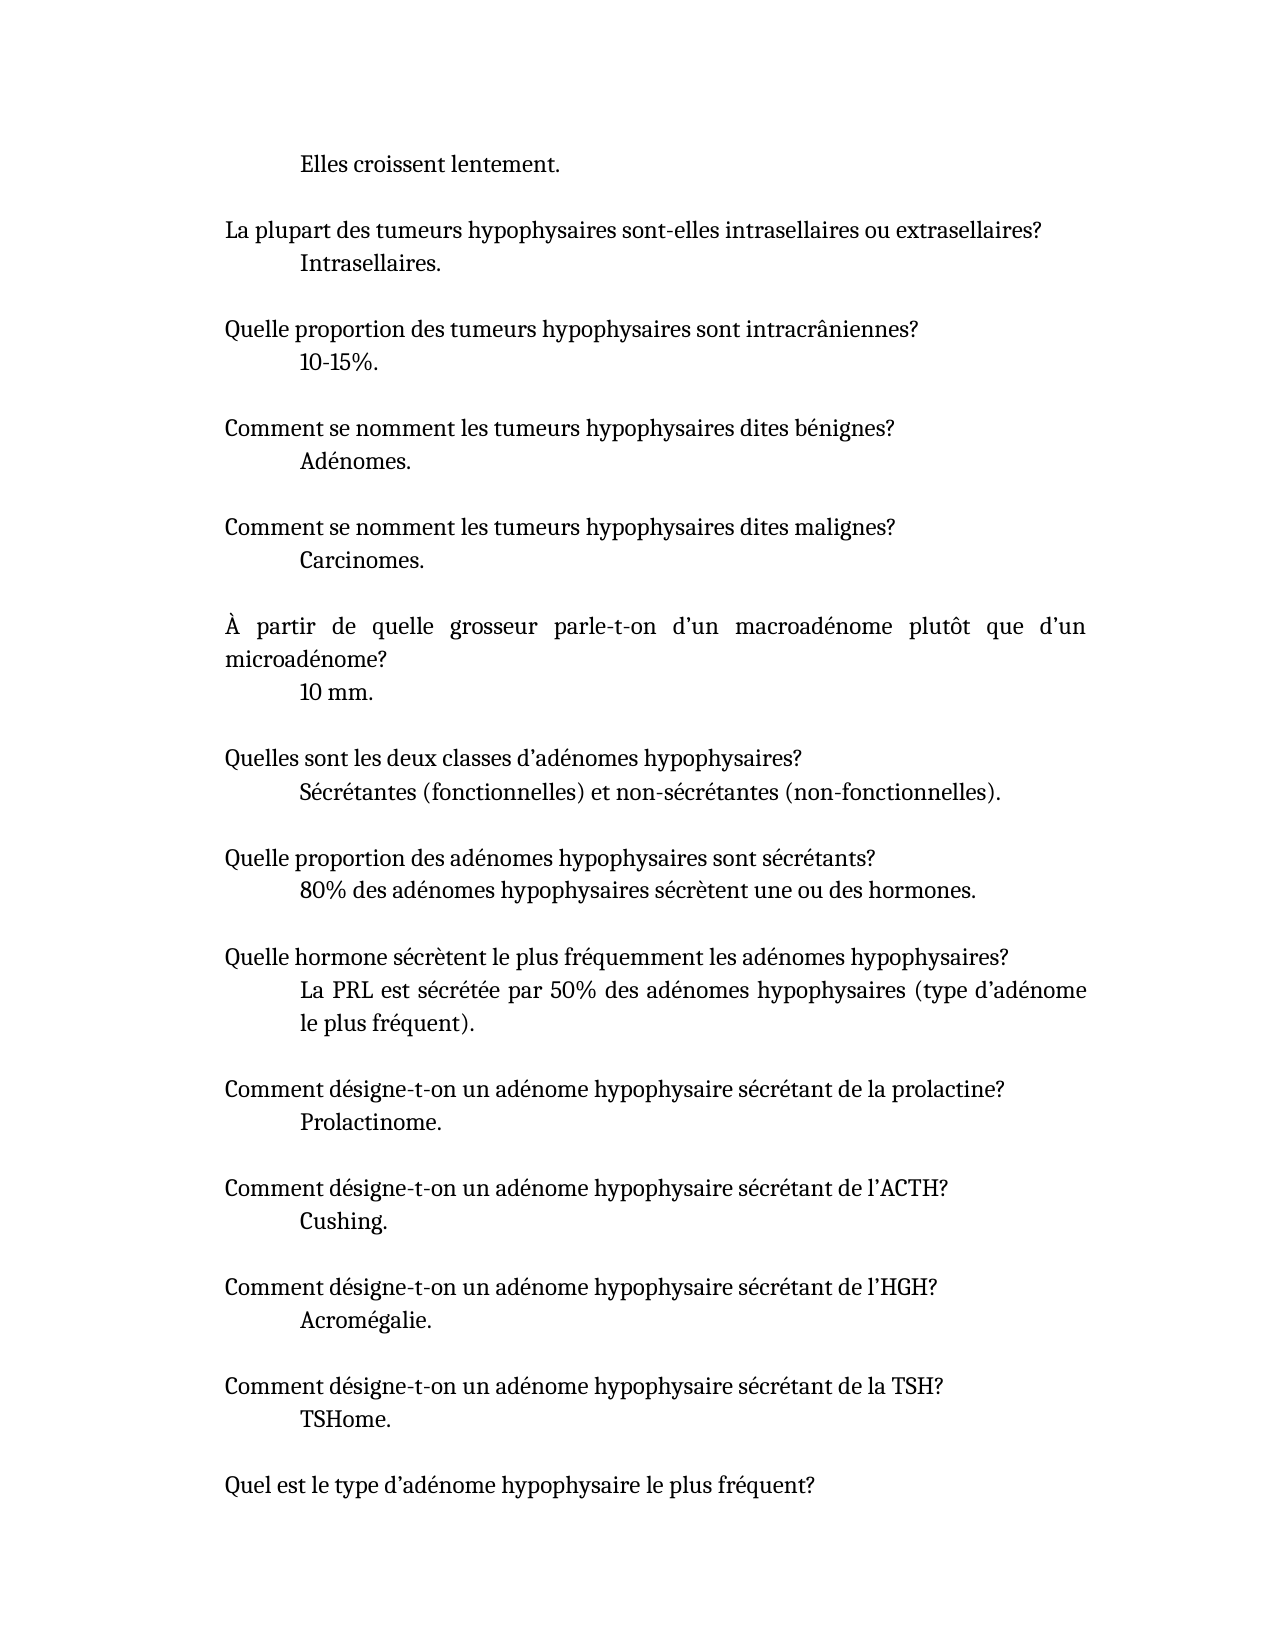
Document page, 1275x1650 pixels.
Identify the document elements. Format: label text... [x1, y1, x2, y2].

text Comment se nomment les tumeurs hypophysaires dites malignes? [225, 513, 1087, 542]
text Comment désigne-t-on un adénome hypophysaire sécrétant de la TSH? [225, 1372, 1087, 1401]
text Elles croissent lentement. [300, 150, 1087, 179]
text TSHome. [300, 1405, 1087, 1433]
text Quel est le type d’adénome hypophysaire le plus fréquent? [225, 1471, 1087, 1499]
text Quelle proportion des adénomes hypophysaires sont sécrétants? [225, 843, 1087, 872]
text Quelle hormone sécrètent le plus fréquemment les adénomes hypophysaires? [225, 942, 1087, 971]
text Sécrétantes (fonctionnelles) et non-sécrétantes (non-fonctionnelles). [300, 777, 1087, 806]
text Adénomes. [300, 447, 1087, 476]
text Carcinomes. [300, 546, 1087, 575]
text À partir de quelle grosseur parle-t-on d’un macroadénome plutôt que d’un microadénome? [225, 612, 1087, 674]
text 10 mm. [300, 678, 1087, 707]
text Prolactinome. [300, 1108, 1087, 1136]
text Quelle proportion des tumeurs hypophysaires sont intracrâniennes? [225, 315, 1087, 344]
text Comment se nomment les tumeurs hypophysaires dites bénignes? [225, 414, 1087, 443]
text La PRL est sécrétée par 50% des adénomes hypophysaires (type d’adénome le plus fréquent). [300, 976, 1087, 1037]
text 10-15%. [300, 348, 1087, 377]
text La plupart des tumeurs hypophysaires sont-elles intrasellaires ou extrasellaires? [225, 216, 1087, 245]
text Acromégalie. [300, 1306, 1087, 1334]
text Cushing. [300, 1207, 1087, 1235]
text Comment désigne-t-on un adénome hypophysaire sécrétant de l’ACTH? [225, 1174, 1087, 1202]
text Intrasellaires. [300, 249, 1087, 278]
text Comment désigne-t-on un adénome hypophysaire sécrétant de la prolactine? [225, 1074, 1087, 1103]
text 80% des adénomes hypophysaires sécrètent une ou des hormones. [300, 876, 1087, 905]
text Comment désigne-t-on un adénome hypophysaire sécrétant de l’HGH? [225, 1273, 1087, 1301]
text Quelles sont les deux classes d’adénomes hypophysaires? [225, 744, 1087, 773]
